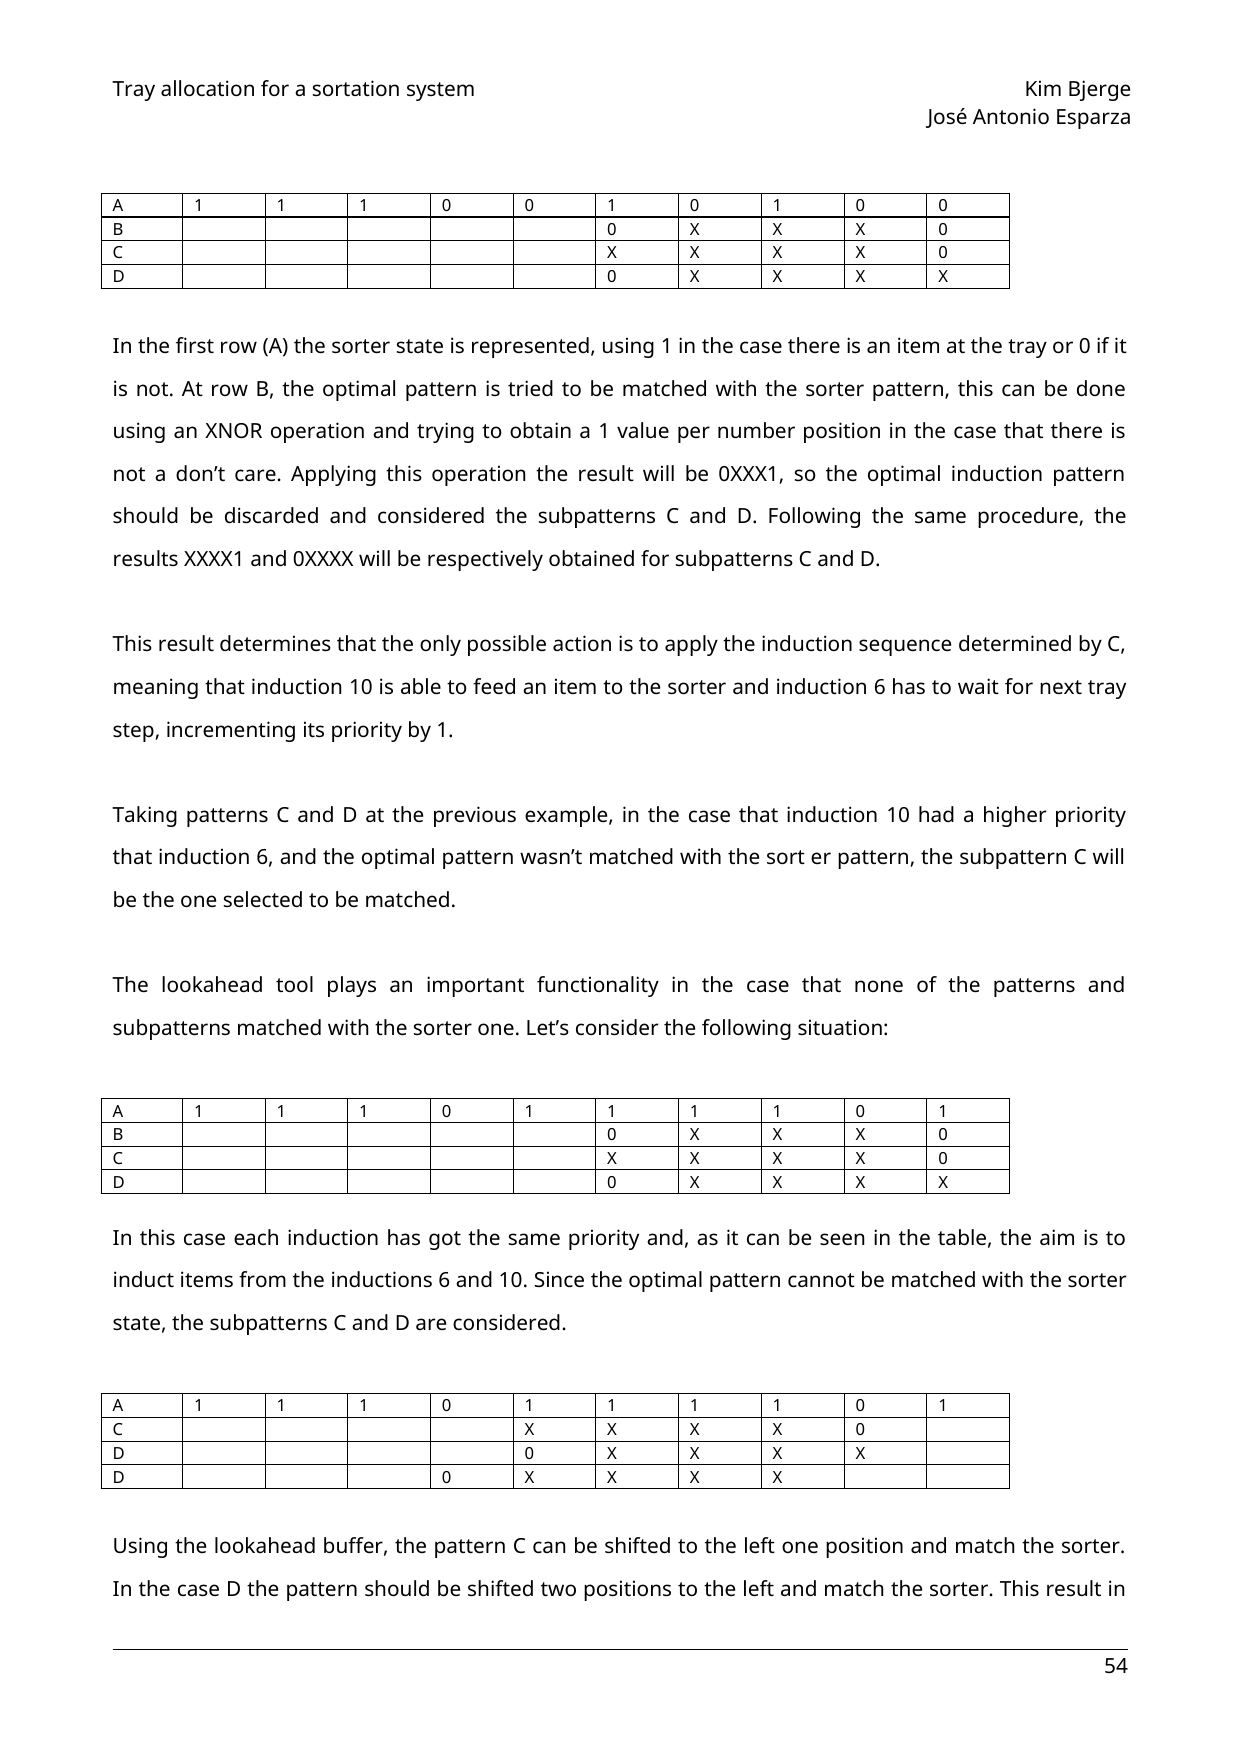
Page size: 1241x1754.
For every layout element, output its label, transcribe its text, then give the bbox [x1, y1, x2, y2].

table_header 0 [845, 1099, 926, 1122]
table_cell X [845, 265, 926, 288]
table_cell 0 [927, 1147, 1009, 1169]
table_cell [183, 1465, 265, 1488]
table_cell X [762, 1418, 844, 1441]
table_cell D [102, 1170, 182, 1193]
table_cell X [679, 265, 761, 288]
table_cell X [514, 1465, 595, 1488]
table_cell [431, 1442, 513, 1464]
table_header 1 [348, 1099, 430, 1122]
table_cell 0 [431, 1465, 513, 1488]
table_cell X [845, 1442, 926, 1464]
table_cell X [762, 1123, 844, 1146]
table_cell [348, 241, 430, 264]
table_cell X [679, 1442, 761, 1464]
table_header 1 [679, 1394, 761, 1417]
table_cell X [762, 1465, 844, 1488]
table_cell [266, 1465, 347, 1488]
table_header 0 [845, 194, 926, 216]
table_cell [348, 1170, 430, 1193]
table_cell X [845, 218, 926, 240]
table_header 1 [183, 1394, 265, 1417]
table_cell X [596, 241, 678, 264]
table_cell 0 [596, 265, 678, 288]
table_cell X [679, 1170, 761, 1193]
table_cell X [596, 1465, 678, 1488]
table_cell D [102, 1442, 182, 1464]
table_cell [183, 1147, 265, 1169]
table_cell [431, 218, 513, 240]
table_cell X [679, 218, 761, 240]
table_cell B [102, 218, 182, 240]
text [112, 1532, 1128, 1603]
table_header A [102, 1099, 182, 1122]
table_header 0 [514, 194, 595, 216]
table_header A [102, 1394, 182, 1417]
table_header 1 [762, 194, 844, 216]
table_cell [431, 1170, 513, 1193]
table_cell D [102, 1465, 182, 1488]
table_cell [266, 1418, 347, 1441]
table_cell X [927, 1170, 1009, 1193]
table_cell [266, 241, 347, 264]
table_cell [927, 1465, 1009, 1488]
text In this case each induction has got the same priority and, as it can be seen in the table, the aim is to induct items from the inductions 6 and 10. Since the optimal pattern cannot be matched with the sorter state, the subpatterns C and D are considered. [112, 1223, 1128, 1336]
table_cell X [762, 1147, 844, 1169]
table_cell [348, 1123, 430, 1146]
table_cell 0 [514, 1442, 595, 1464]
table_cell X [679, 1465, 761, 1488]
table_cell C [102, 1147, 182, 1169]
table_header 1 [266, 194, 347, 216]
table_cell [514, 218, 595, 240]
table_cell X [762, 265, 844, 288]
table_header 1 [762, 1394, 844, 1417]
table_header 0 [845, 1394, 926, 1417]
table_cell X [927, 265, 1009, 288]
table_cell [266, 1170, 347, 1193]
table_cell X [679, 1123, 761, 1146]
table_header 1 [348, 194, 430, 216]
table_cell [514, 241, 595, 264]
table_cell D [102, 265, 182, 288]
table_header 1 [183, 194, 265, 216]
table_cell [431, 241, 513, 264]
text This result determines that the only possible action is to apply the induction sequence determined by C, meaning that induction 10 is able to feed an item to the sorter and induction 6 has to wait for next tray step, incrementing its priority by 1. [112, 629, 1128, 743]
table_cell [183, 1418, 265, 1441]
table_header 1 [514, 1099, 595, 1122]
table_cell [183, 218, 265, 240]
table_cell [183, 1123, 265, 1146]
table_header 1 [596, 1394, 678, 1417]
table_cell [927, 1442, 1009, 1464]
table_cell X [679, 241, 761, 264]
table_cell [514, 1147, 595, 1169]
table_cell [348, 1465, 430, 1488]
table_cell 0 [596, 218, 678, 240]
table_header 0 [431, 1099, 513, 1122]
table_cell X [514, 1418, 595, 1441]
table_header 0 [679, 194, 761, 216]
table_cell X [762, 1170, 844, 1193]
table_cell [348, 1147, 430, 1169]
table_header 1 [762, 1099, 844, 1122]
table_cell [348, 218, 430, 240]
table_cell [348, 1418, 430, 1441]
table_cell 0 [927, 241, 1009, 264]
table_cell X [762, 218, 844, 240]
table_cell [183, 241, 265, 264]
table_cell [514, 1170, 595, 1193]
table_header 1 [266, 1099, 347, 1122]
table_cell 0 [927, 1123, 1009, 1146]
table_cell [183, 1170, 265, 1193]
table_header 0 [927, 194, 1009, 216]
table_cell [183, 265, 265, 288]
table_cell [431, 1418, 513, 1441]
table_header 0 [431, 194, 513, 216]
table_cell [266, 265, 347, 288]
table_header 1 [927, 1394, 1009, 1417]
table_cell [266, 1147, 347, 1169]
table_header A [102, 194, 182, 216]
text In the first row (A) the sorter state is represented, using 1 in the case there is an item at the tray or 0 if it is not. At row B, the optimal pattern is tried to be matched with the sorter pattern, this can be done using an XNOR operation and trying to obtain a 1 value per number position in the case that there is not a don’t care. Applying this operation the result will be 0XXX1, so the optimal induction pattern should be discarded and considered the subpatterns C and D. Following the same procedure, the results XXXX1 and 0XXXX will be respectively obtained for subpatterns C and D. [112, 331, 1128, 573]
table_cell 0 [596, 1123, 678, 1146]
table_header 1 [679, 1099, 761, 1122]
table_cell X [596, 1418, 678, 1441]
table_cell [431, 1123, 513, 1146]
table_cell [266, 1123, 347, 1146]
table_cell X [762, 241, 844, 264]
table_cell [431, 1147, 513, 1169]
table_cell [431, 265, 513, 288]
table_header 1 [514, 1394, 595, 1417]
table_cell [183, 1442, 265, 1464]
table_header 1 [348, 1394, 430, 1417]
table_cell [266, 218, 347, 240]
table_cell 0 [927, 218, 1009, 240]
table_cell [348, 1442, 430, 1464]
table_cell X [845, 1123, 926, 1146]
table_header 1 [183, 1099, 265, 1122]
table_cell X [679, 1418, 761, 1441]
table_cell C [102, 241, 182, 264]
table_cell [927, 1418, 1009, 1441]
table_cell X [845, 241, 926, 264]
table_cell 0 [596, 1170, 678, 1193]
table_cell B [102, 1123, 182, 1146]
table_cell [348, 265, 430, 288]
table_cell [845, 1465, 926, 1488]
table_cell C [102, 1418, 182, 1441]
table_header 1 [927, 1099, 1009, 1122]
table_cell X [596, 1442, 678, 1464]
table_cell X [596, 1147, 678, 1169]
table_cell X [845, 1147, 926, 1169]
table_cell [266, 1442, 347, 1464]
table_cell [514, 1123, 595, 1146]
table_header 1 [266, 1394, 347, 1417]
text The lookahead tool plays an important functionality in the case that none of the patterns and subpatterns matched with the sorter one. Let’s consider the following situation: [112, 970, 1128, 1041]
table_cell 0 [845, 1418, 926, 1441]
table_cell X [845, 1170, 926, 1193]
table_cell [514, 265, 595, 288]
text Taking patterns C and D at the previous example, in the case that induction 10 had a higher priority that induction 6, and the optimal pattern wasn’t matched with the sort er pattern, the subpattern C will be the one selected to be matched. [112, 800, 1128, 913]
table_header 0 [431, 1394, 513, 1417]
table_cell X [762, 1442, 844, 1464]
table_header 1 [596, 1099, 678, 1122]
table_cell X [679, 1147, 761, 1169]
table_header 1 [596, 194, 678, 216]
